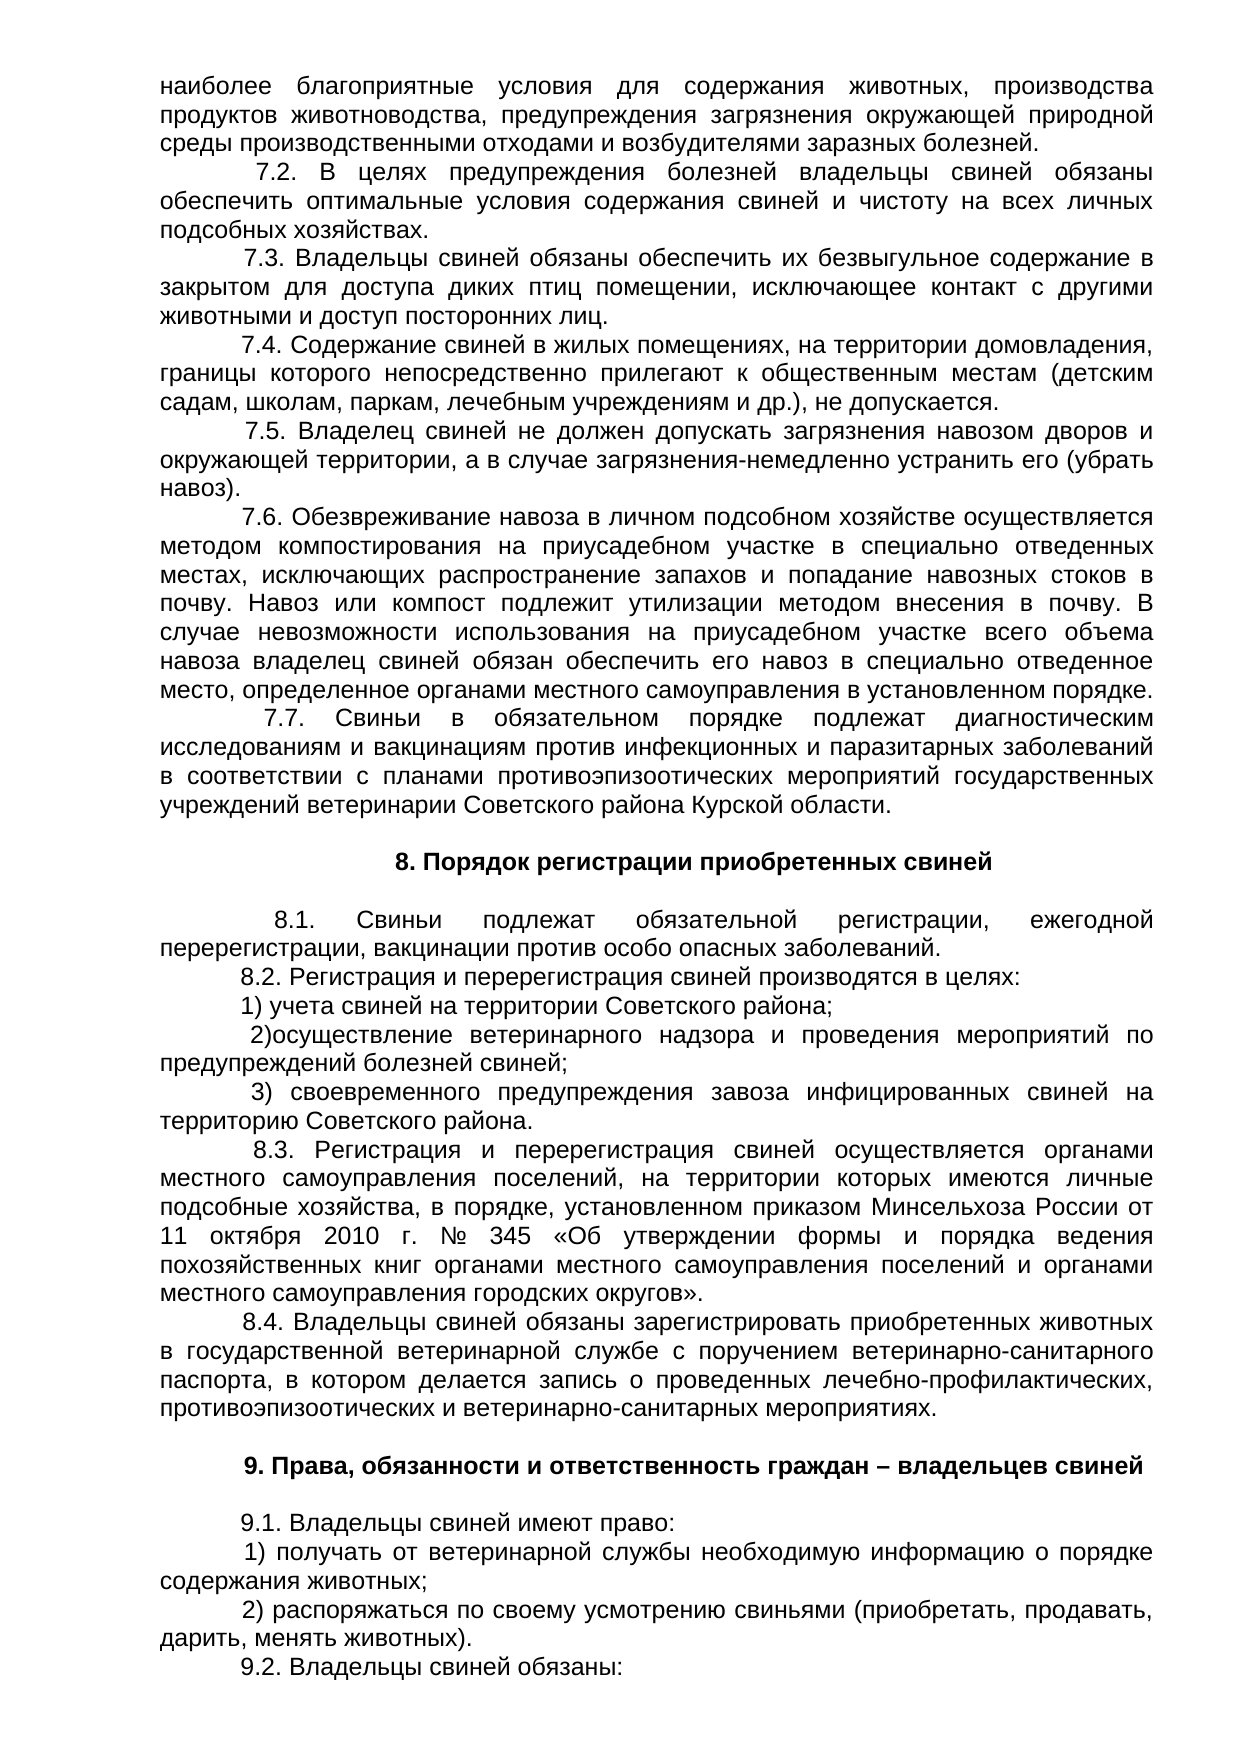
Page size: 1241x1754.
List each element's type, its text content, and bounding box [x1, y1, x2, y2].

text 7.4. Содержание свиней в жилых помещениях, на территории домовладения, границы которого непосредственно прилегают к общественным местам (детским садам, школам, паркам, лечебным учреждениям и др.), не допускается. [159, 329, 1155, 416]
text 8. Порядок регистрации приобретенных свиней [159, 847, 1155, 876]
text 2) распоряжаться по своему усмотрению свиньями (приобретать, продавать, дарить, менять животных). [159, 1594, 1155, 1652]
text 9.2. Владельцы свиней обязаны: [159, 1652, 1155, 1681]
text 2)осуществление ветеринарного надзора и проведения мероприятий по предупреждений болезней свиней; [159, 1019, 1155, 1077]
text 8.1. Свиньи подлежат обязательной регистрации, ежегодной перерегистрации, вакцинации против особо опасных заболеваний. [159, 904, 1155, 962]
text 9.1. Владельцы свиней имеют право: [159, 1508, 1155, 1537]
text 8.2. Регистрация и перерегистрация свиней производятся в целях: [159, 962, 1155, 991]
text 7.3. Владельцы свиней обязаны обеспечить их безвыгульное содержание в закрытом для доступа диких птиц помещении, исключающее контакт с другими животными и доступ посторонних лиц. [159, 243, 1155, 329]
text 9. Права, обязанности и ответственность граждан – владельцев свиней [159, 1451, 1155, 1479]
text 3) своевременного предупреждения завоза инфицированных свиней на территорию Советского района. [159, 1077, 1155, 1134]
text 7.5. Владелец свиней не должен допускать загрязнения навозом дворов и окружающей территории, а в случае загрязнения-немедленно устранить его (убрать навоз). [159, 416, 1155, 502]
text 7.2. В целях предупреждения болезней владельцы свиней обязаны обеспечить оптимальные условия содержания свиней и чистоту на всех личных подсобных хозяйствах. [159, 157, 1155, 243]
text 7.6. Обезвреживание навоза в личном подсобном хозяйстве осуществляется методом компостирования на приусадебном участке в специально отведенных местах, исключающих распространение запахов и попадание навозных стоков в почву. Навоз или компост подлежит утилизации методом внесения в почву. В случае невозможности использования на приусадебном участке всего объема навоза владелец свиней обязан обеспечить его навоз в специально отведенное место, определенное органами местного самоуправления в установленном порядке. [159, 502, 1155, 703]
text 8.3. Регистрация и перерегистрация свиней осуществляется органами местного самоуправления поселений, на территории которых имеются личные подсобные хозяйства, в порядке, установленном приказом Минсельхоза России от 11 октября 2010 г. № 345 «Об утверждении формы и порядка ведения похозяйственных книг органами местного самоуправления поселений и органами местного самоуправления городских округов». [159, 1134, 1155, 1307]
text 1) получать от ветеринарной службы необходимую информацию о порядке содержания животных; [159, 1537, 1155, 1594]
text 8.4. Владельцы свиней обязаны зарегистрировать приобретенных животных в государственной ветеринарной службе с поручением ветеринарно-санитарного паспорта, в котором делается запись о проведенных лечебно-профилактических, противоэпизоотических и ветеринарно-санитарных мероприятиях. [159, 1307, 1155, 1422]
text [159, 71, 1155, 157]
text 7.7. Свиньи в обязательном порядке подлежат диагностическим исследованиям и вакцинациям против инфекционных и паразитарных заболеваний в соответствии с планами противоэпизоотических мероприятий государственных учреждений ветеринарии Советского района Курской области. [159, 703, 1155, 818]
text 1) учета свиней на территории Советского района; [159, 991, 1155, 1019]
